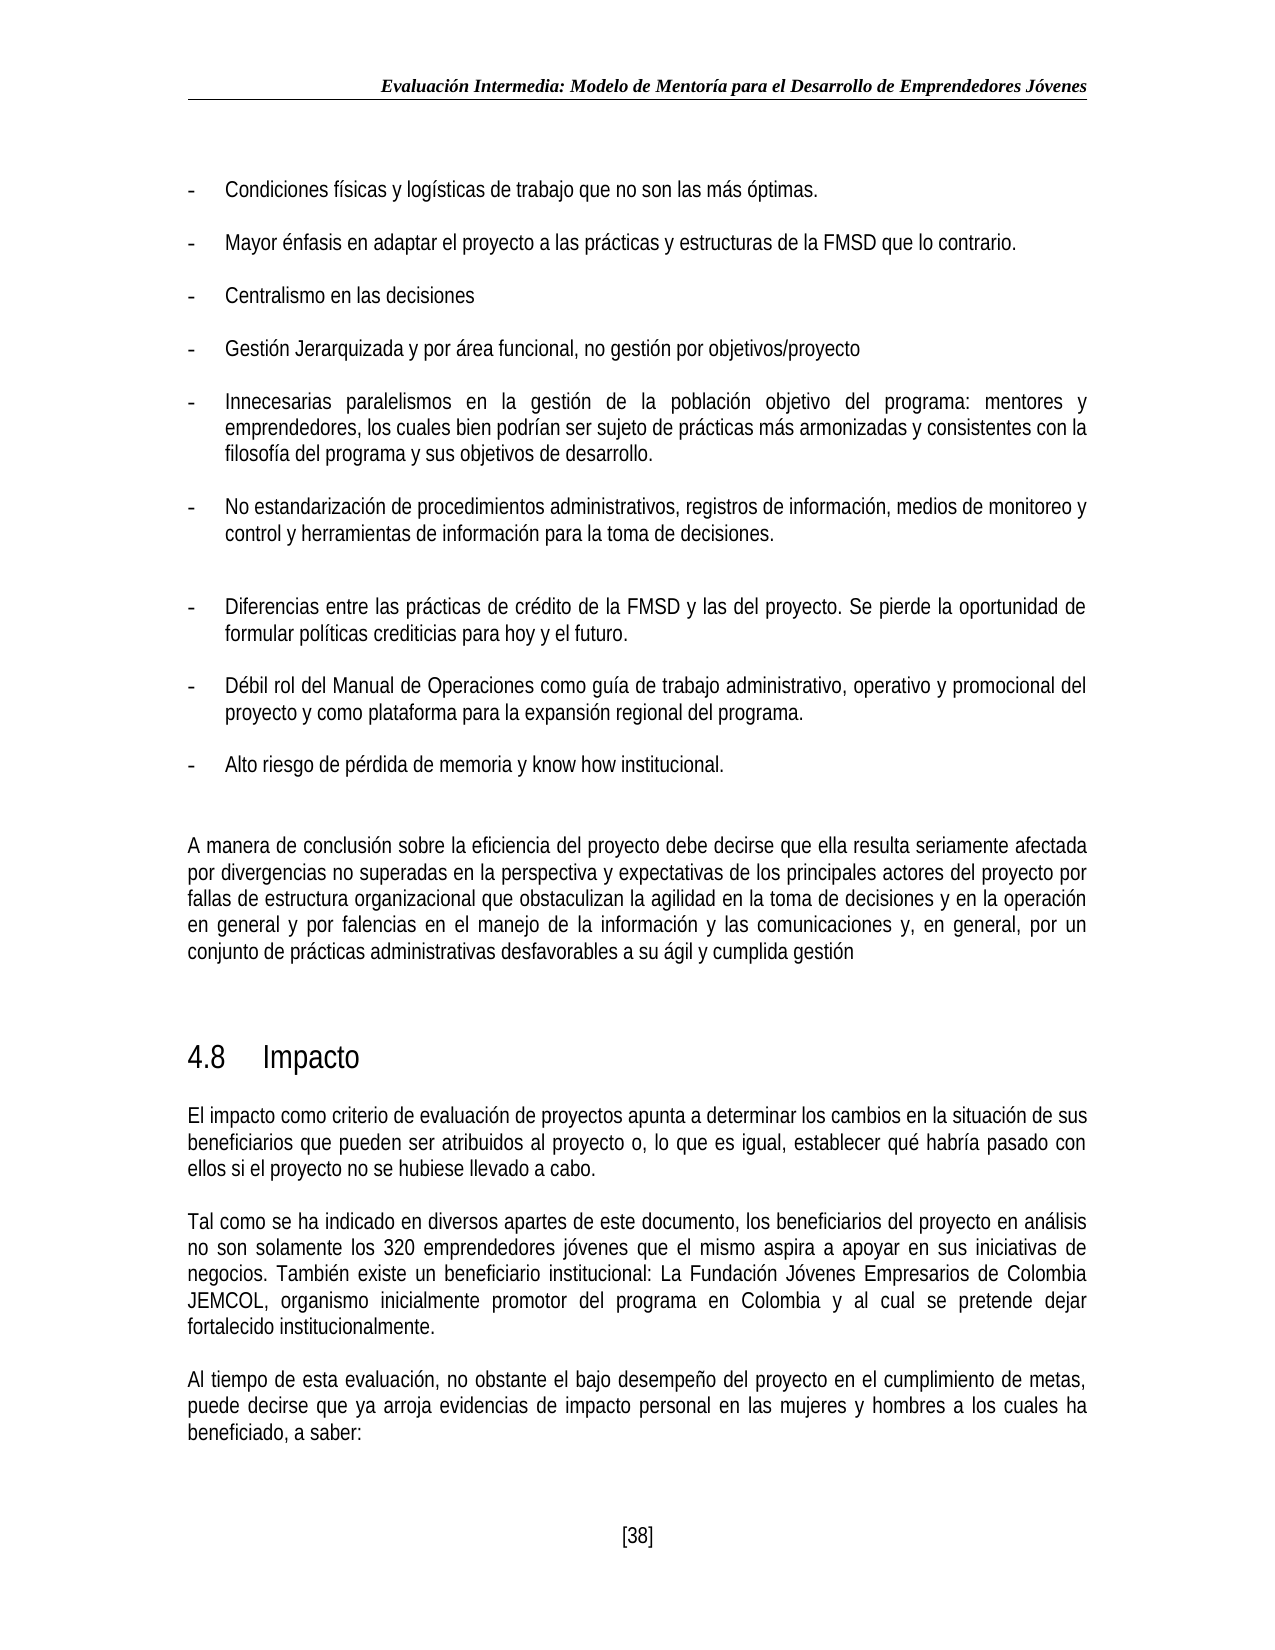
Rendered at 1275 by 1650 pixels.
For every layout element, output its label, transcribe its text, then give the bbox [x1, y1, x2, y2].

list No estandarización de procedimientos administrativos, registros de información, medios de monitoreo y control y herramientas de información para la toma de decisiones. [187, 493, 1087, 546]
list Alto riesgo de pérdida de memoria y know how institucional. [187, 751, 1087, 778]
text Tal como se ha indicado en diversos apartes de este documento, los beneficiarios del proyecto en análisis no son solamente los 320 emprendedores jóvenes que el mismo aspira a apoyar en sus iniciativas de negocios. También existe un beneficiario institucional: La Fundación Jóvenes Empresarios de Colombia JEMCOL, organismo inicialmente promotor del programa en Colombia y al cual se pretende dejar fortalecido institucionalmente. [187, 1208, 1087, 1339]
text 4.8 Impacto [187, 1038, 1087, 1076]
list Mayor énfasis en adaptar el proyecto a las prácticas y estructuras de la FMSD que lo contrario. [187, 229, 1087, 256]
list Condiciones físicas y logísticas de trabajo que no son las más óptimas. [187, 176, 1087, 203]
text El impacto como criterio de evaluación de proyectos apunta a determinar los cambios en la situación de sus beneficiarios que pueden ser atribuidos al proyecto o, lo que es igual, establecer qué habría pasado con ellos si el proyecto no se hubiese llevado a cabo. [187, 1102, 1087, 1181]
list Diferencias entre las prácticas de crédito de la FMSD y las del proyecto. Se pierde la oportunidad de formular políticas crediticias para hoy y el futuro. [187, 593, 1087, 646]
text A manera de conclusión sobre la eficiencia del proyecto debe decirse que ella resulta seriamente afectada por divergencias no superadas en la perspectiva y expectativas de los principales actores del proyecto por fallas de estructura organizacional que obstaculizan la agilidad en la toma de decisiones y en la operación en general y por falencias en el manejo de la información y las comunicaciones y, en general, por un conjunto de prácticas administrativas desfavorables a su ágil y cumplida gestión [187, 832, 1087, 964]
list Gestión Jerarquizada y por área funcional, no gestión por objetivos/proyecto [187, 335, 1087, 361]
list Innecesarias paralelismos en la gestión de la población objetivo del programa: mentores y emprendedores, los cuales bien podrían ser sujeto de prácticas más armonizadas y consistentes con la filosofía del programa y sus objetivos de desarrollo. [187, 388, 1087, 467]
text Al tiempo de esta evaluación, no obstante el bajo desempeño del proyecto en el cumplimiento de metas, puede decirse que ya arroja evidencias de impacto personal en las mujeres y hombres a los cuales ha beneficiado, a saber: [187, 1366, 1087, 1445]
list Débil rol del Manual de Operaciones como guía de trabajo administrativo, operativo y promocional del proyecto y como plataforma para la expansión regional del programa. [187, 672, 1087, 725]
list Centralismo en las decisiones [187, 282, 1087, 308]
